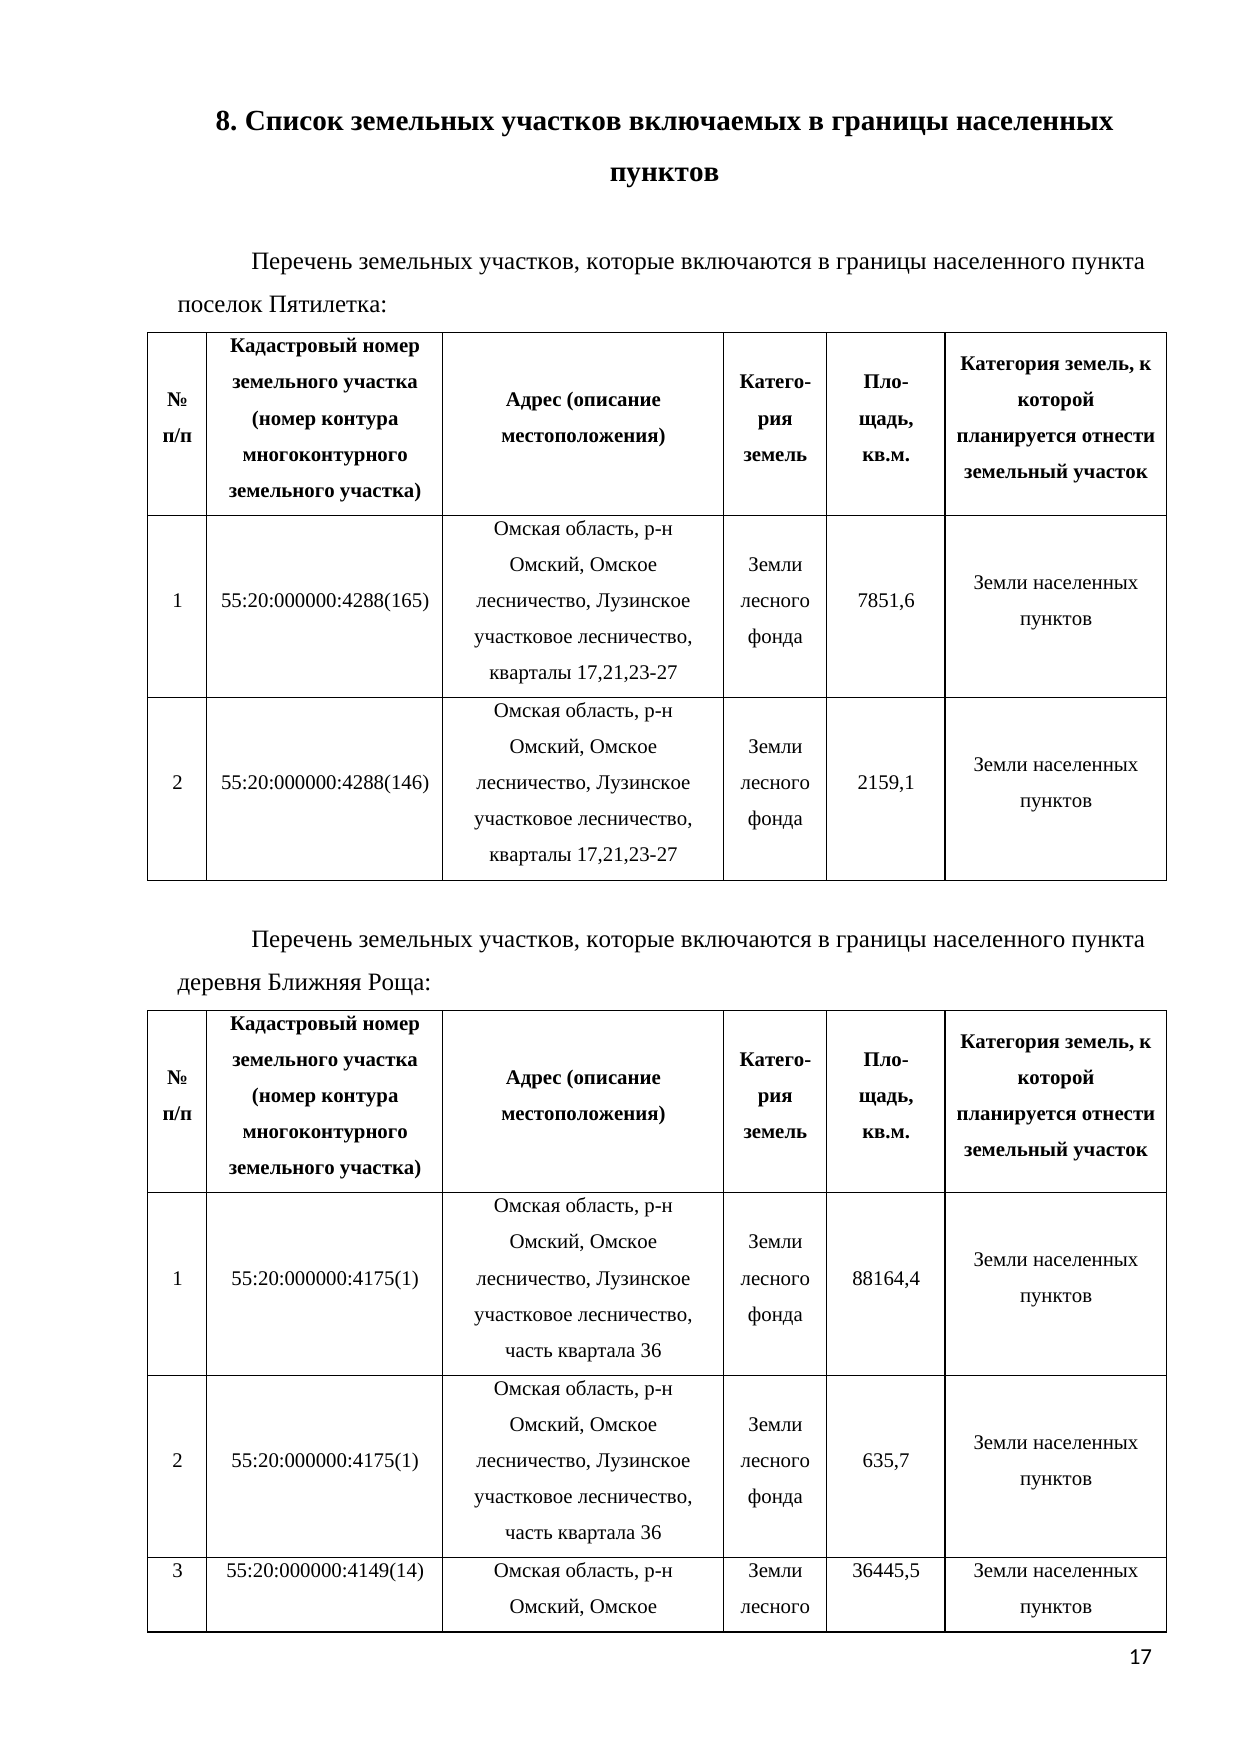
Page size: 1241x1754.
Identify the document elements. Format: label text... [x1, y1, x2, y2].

table_header Катего-рия земель [724, 333, 826, 515]
table_cell 1 [148, 516, 206, 697]
table_header № п/п [148, 333, 206, 515]
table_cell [207, 1558, 442, 1631]
table_cell Омская область, р-н Омский, Омское лесничество, Лузинское участковое лесничество, часть квартала 36 [443, 1193, 723, 1375]
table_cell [946, 1558, 1166, 1631]
table_header Кадастровый номер земельного участка (номер контура многоконтурного земельного участка) [207, 333, 442, 515]
table_cell Земли лесного фонда [724, 1193, 826, 1375]
table_cell 2 [148, 1376, 206, 1557]
table_cell Земли населенных пунктов [946, 1193, 1166, 1375]
table_cell 55:20:000000:4288(146) [207, 698, 442, 879]
table_cell Омская область, р-н Омский, Омское лесничество, Лузинское участковое лесничество, часть квартала 36 [443, 1376, 723, 1557]
table_cell 55:20:000000:4288(165) [207, 516, 442, 697]
table_cell Земли населенных пунктов [946, 516, 1166, 697]
table_cell 55:20:000000:4175(1) [207, 1376, 442, 1557]
table_cell Земли лесного фонда [724, 516, 826, 697]
table_cell 2 [148, 698, 206, 879]
table_header № п/п [148, 1011, 206, 1192]
table_cell Земли населенных пунктов [946, 698, 1166, 879]
table_header Пло-щадь, кв.м. [827, 1011, 944, 1192]
text Перечень земельных участков, которые включаются в границы населенного пункта поселок Пятилетка: [177, 246, 1152, 318]
table_cell 635,7 [827, 1376, 944, 1557]
table_header Адрес (описание местоположения) [443, 333, 723, 515]
table_cell 7851,6 [827, 516, 944, 697]
table_header Катего-рия земель [724, 1011, 826, 1192]
table_cell Омская область, р-н Омский, Омское лесничество, Лузинское участковое лесничество, кварталы 17,21,23-27 [443, 516, 723, 697]
table_cell 2159,1 [827, 698, 944, 879]
table_cell Омская область, р-н Омский, Омское лесничество, Лузинское участковое лесничество, кварталы 17,21,23-27 [443, 698, 723, 879]
table_cell Земли лесного фонда [724, 1558, 826, 1631]
table_cell Земли лесного фонда [724, 1376, 826, 1557]
subtitle 8. Список земельных участков включаемых в границы населенных пунктов [177, 103, 1152, 187]
table_header Пло-щадь, кв.м. [827, 333, 944, 515]
text Перечень земельных участков, которые включаются в границы населенного пункта деревня Ближняя Роща: [177, 924, 1152, 996]
table_cell Земли населенных пунктов [946, 1376, 1166, 1557]
table_cell 36445,5 [827, 1558, 944, 1631]
table_cell 88164,4 [827, 1193, 944, 1375]
table_cell Земли лесного фонда [724, 698, 826, 879]
table_header Кадастровый номер земельного участка (номер контура многоконтурного земельного участка) [207, 1011, 442, 1192]
table_cell 1 [148, 1193, 206, 1375]
table_cell 3 [148, 1558, 206, 1631]
table_header Адрес (описание местоположения) [443, 1011, 723, 1192]
table_header Категория земель, к которой планируется отнести земельный участок [946, 333, 1166, 515]
table_cell 55:20:000000:4175(1) [207, 1193, 442, 1375]
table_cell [443, 1558, 723, 1631]
table_header Категория земель, к которой планируется отнести земельный участок [946, 1011, 1166, 1192]
